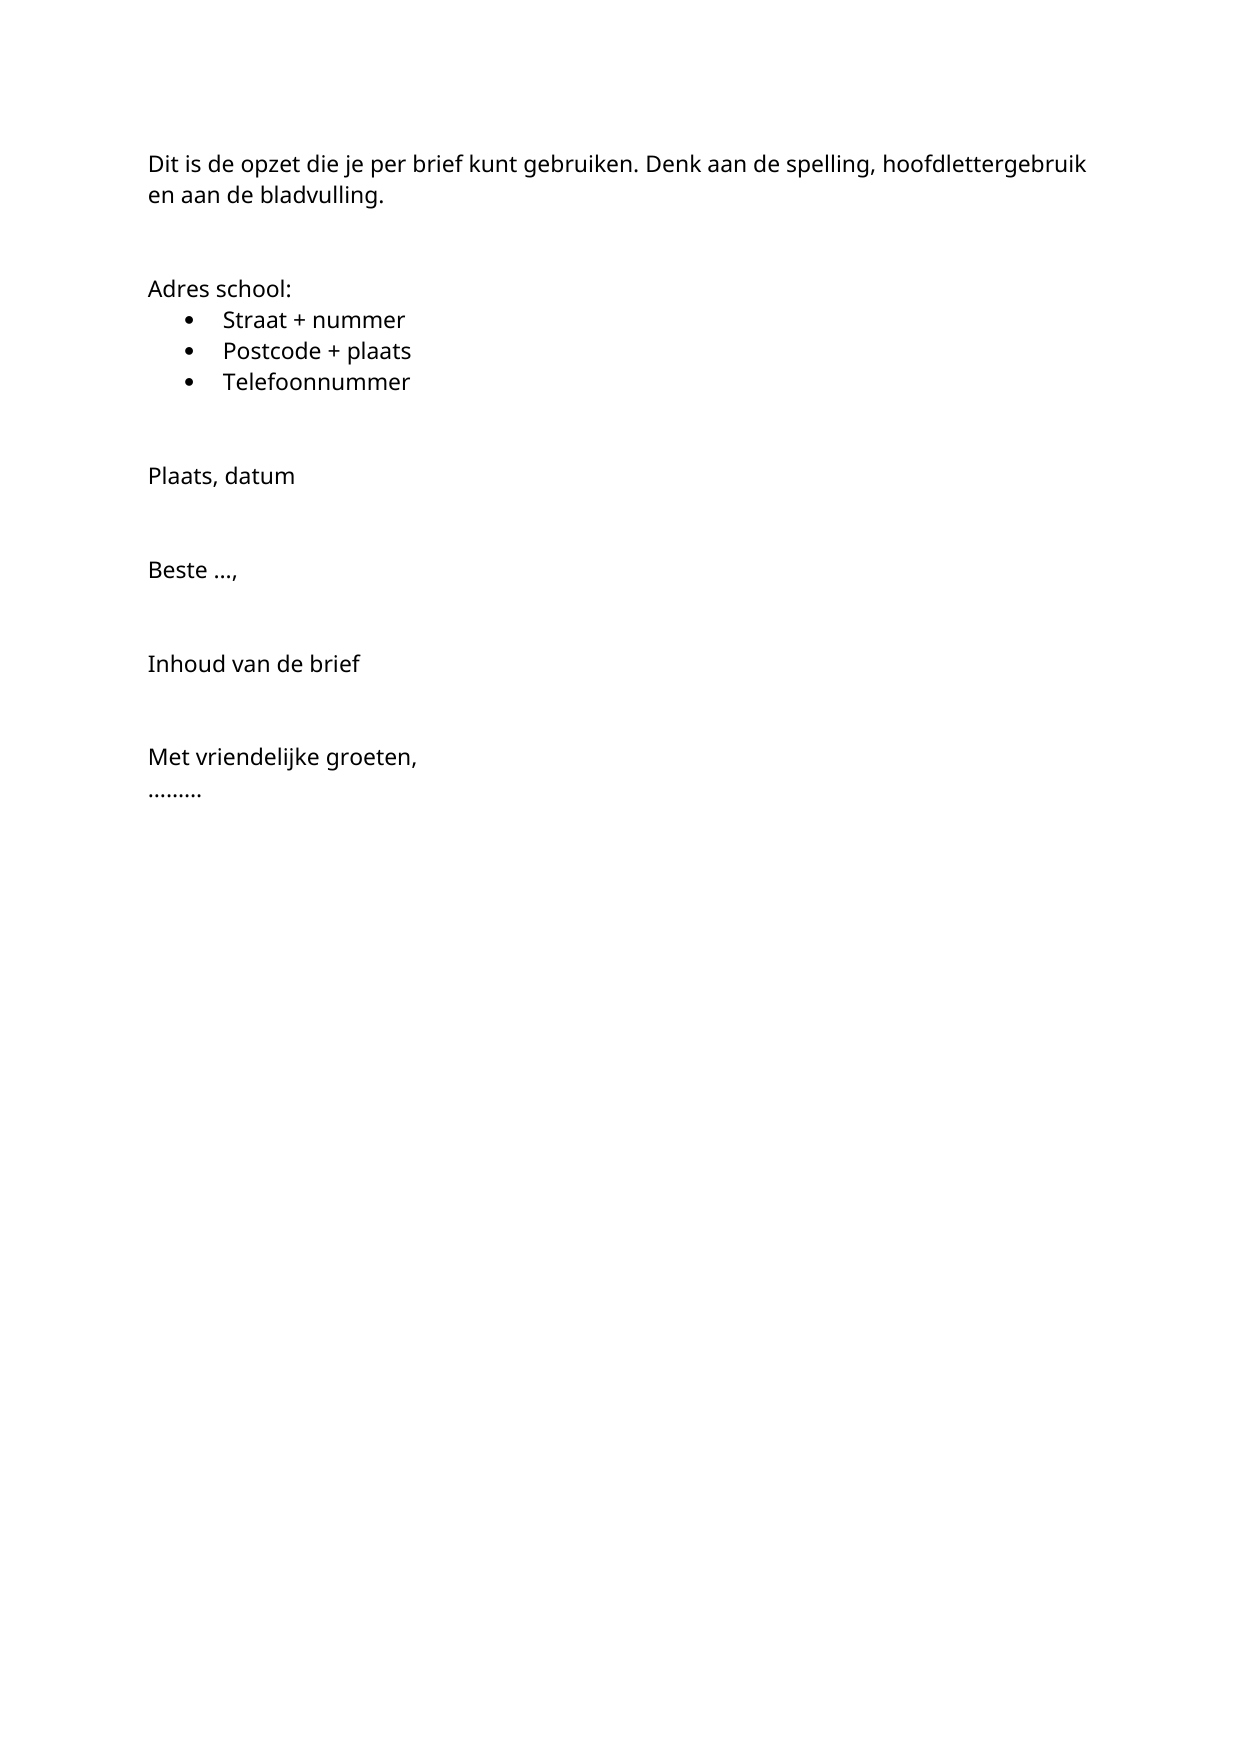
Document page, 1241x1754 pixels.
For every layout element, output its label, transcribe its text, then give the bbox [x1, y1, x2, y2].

list Postcode + plaats [185, 335, 1093, 366]
text Beste …, [148, 554, 1093, 585]
text Inhoud van de brief [148, 648, 1093, 679]
text Met vriendelijke groeten, [148, 741, 1093, 773]
text Plaats, datum [148, 460, 1093, 491]
list Telefoonnummer [185, 366, 1093, 398]
text ……… [148, 773, 1093, 804]
text Dit is de opzet die je per brief kunt gebruiken. Denk aan de spelling, hoofdlettergebruik en aan de bladvulling. [148, 148, 1093, 210]
text Adres school: [148, 273, 1093, 304]
list Straat + nummer [185, 304, 1093, 335]
